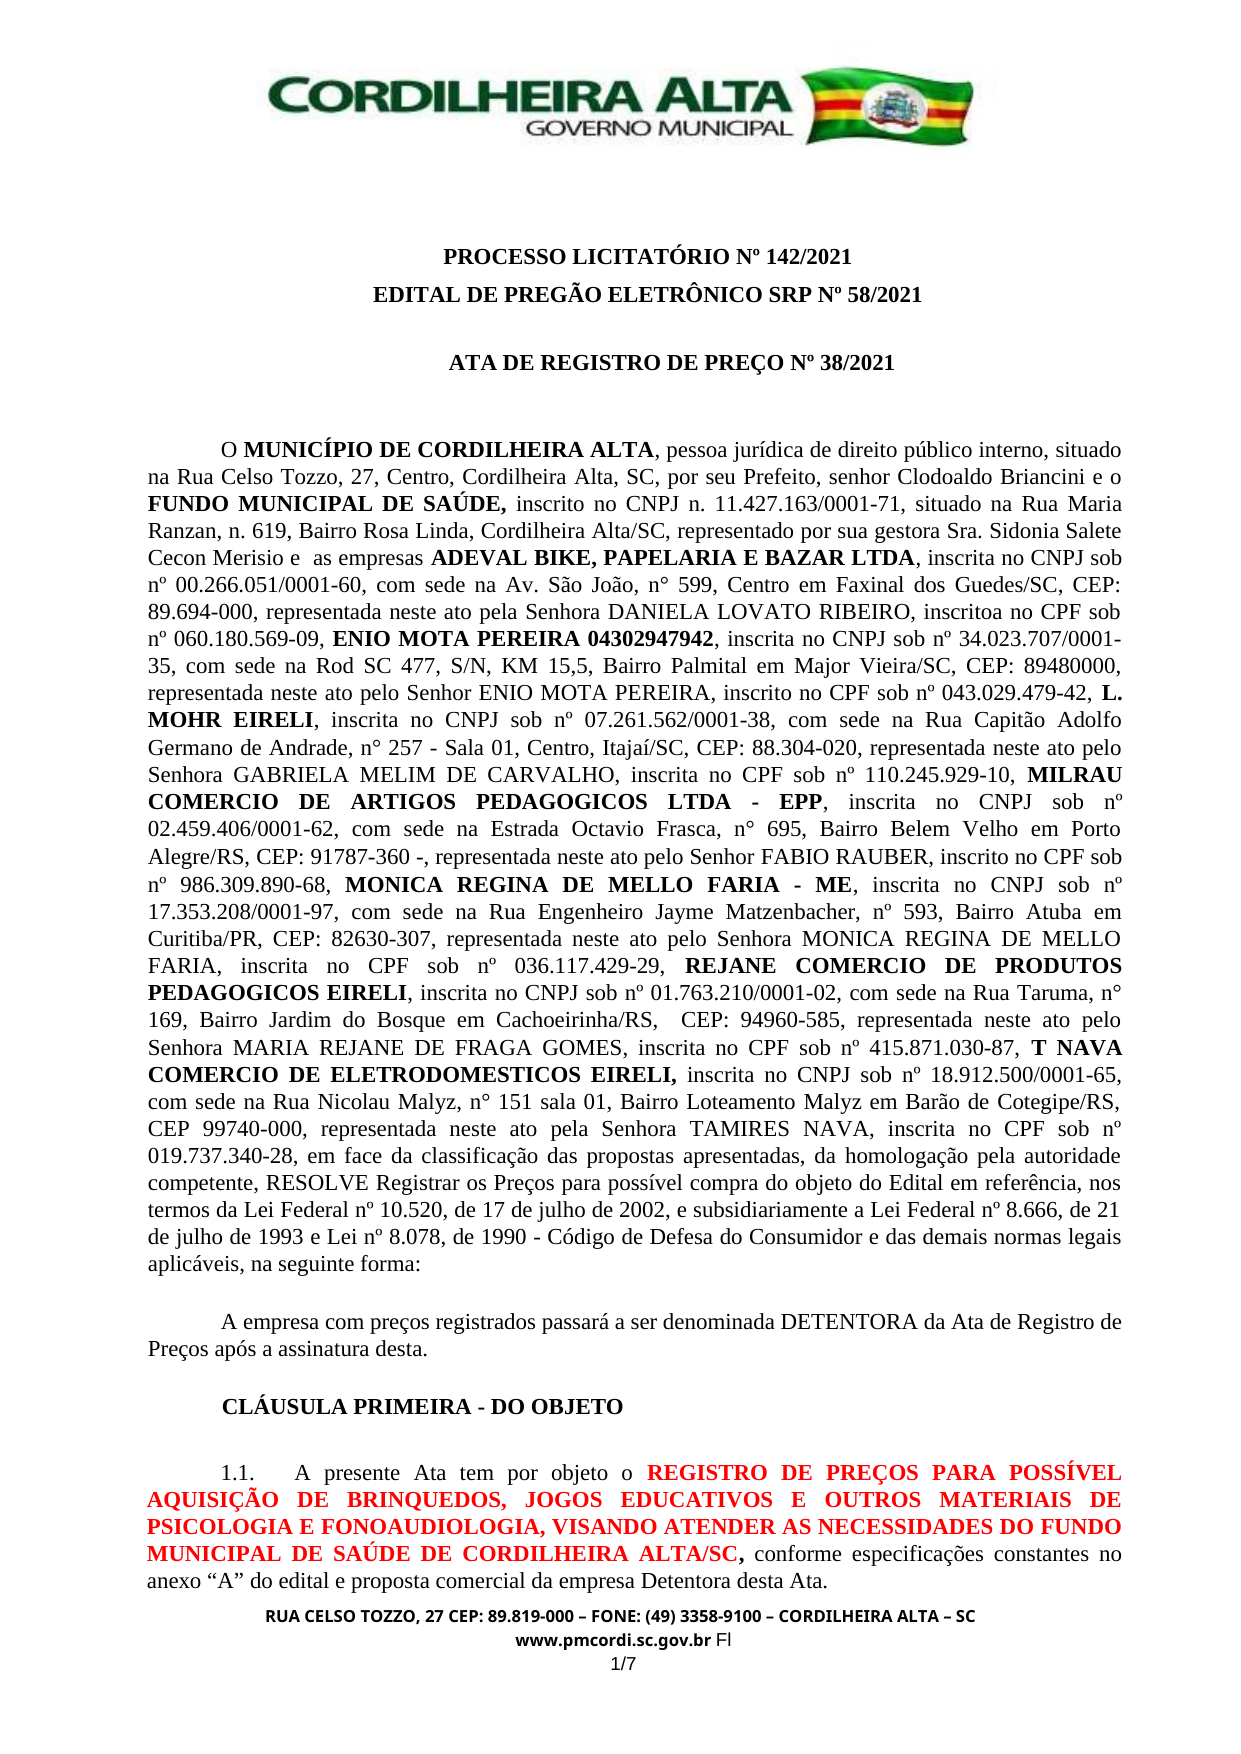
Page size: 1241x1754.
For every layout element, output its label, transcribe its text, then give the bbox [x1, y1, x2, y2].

subtitle CLÁUSULA PRIMEIRA - DO OBJETO [222, 1393, 1114, 1419]
text A empresa com preços registrados passará a ser denominada DETENTORA da Ata de Registro de Preços após a assinatura desta. [148, 1308, 1123, 1361]
list A presente Ata tem por objeto o REGISTRO DE PREÇOS PARA POSSÍVEL AQUISIÇÃO DE BRINQUEDOS, JOGOS EDUCATIVOS E OUTROS MATERIAIS DE PSICOLOGIA E FONOAUDIOLOGIA, VISANDO ATENDER AS NECESSIDADES DO FUNDO MUNICIPAL DE SAÚDE DE CORDILHEIRA ALTA/SC, conforme especificações constantes no anexo “A” do edital e proposta comercial da empresa Detentora desta Ata. [147, 1459, 1123, 1594]
picture [245, 43, 997, 171]
text EDITAL DE PREGÃO ELETRÔNICO SRP Nº 58/2021 [177, 282, 1119, 308]
text ATA DE REGISTRO DE PREÇO Nº 38/2021 [221, 349, 1123, 375]
text O MUNICÍPIO DE CORDILHEIRA ALTA, pessoa jurídica de direito público interno, situado na Rua Celso Tozzo, 27, Centro, Cordilheira Alta, SC, por seu Prefeito, senhor Clodoaldo Briancini e o FUNDO MUNICIPAL DE SAÚDE, inscrito no CNPJ n. 11.427.163/0001-71, situado na Rua Maria Ranzan, n. 619, Bairro Rosa Linda, Cordilheira Alta/SC, representado por sua gestora Sra. Sidonia Salete Cecon Merisio e as empresas ADEVAL BIKE, PAPELARIA E BAZAR LTDA, inscrita no CNPJ sob nº 00.266.051/0001-60, com sede na Av. São João, n° 599, Centro em Faxinal dos Guedes/SC, CEP: 89.694-000, representada neste ato pela Senhora DANIELA LOVATO RIBEIRO, inscritoa no CPF sob nº 060.180.569-09, ENIO MOTA PEREIRA 04302947942, inscrita no CNPJ sob nº 34.023.707/0001-35, com sede na Rod SC 477, S/N, KM 15,5, Bairro Palmital em Major Vieira/SC, CEP: 89480000, representada neste ato pelo Senhor ENIO MOTA PEREIRA, inscrito no CPF sob nº 043.029.479-42, L. MOHR EIRELI, inscrita no CNPJ sob nº 07.261.562/0001-38, com sede na Rua Capitão Adolfo Germano de Andrade, n° 257 - Sala 01, Centro, Itajaí/SC, CEP: 88.304-020, representada neste ato pelo Senhora GABRIELA MELIM DE CARVALHO, inscrita no CPF sob nº 110.245.929-10, MILRAU COMERCIO DE ARTIGOS PEDAGOGICOS LTDA - EPP, inscrita no CNPJ sob nº 02.459.406/0001-62, com sede na Estrada Octavio Frasca, n° 695, Bairro Belem Velho em Porto Alegre/RS, CEP: 91787-360 -, representada neste ato pelo Senhor FABIO RAUBER, inscrito no CPF sob nº 986.309.890-68, MONICA REGINA DE MELLO FARIA - ME, inscrita no CNPJ sob nº 17.353.208/0001-97, com sede na Rua Engenheiro Jayme Matzenbacher, nº 593, Bairro Atuba em Curitiba/PR, CEP: 82630-307, representada neste ato pelo Senhora MONICA REGINA DE MELLO FARIA, inscrita no CPF sob nº 036.117.429-29, REJANE COMERCIO DE PRODUTOS PEDAGOGICOS EIRELI, inscrita no CNPJ sob nº 01.763.210/0001-02, com sede na Rua Taruma, n° 169, Bairro Jardim do Bosque em Cachoeirinha/RS, CEP: 94960-585, representada neste ato pelo Senhora MARIA REJANE DE FRAGA GOMES, inscrita no CPF sob nº 415.871.030-87, T NAVA COMERCIO DE ELETRODOMESTICOS EIRELI, inscrita no CNPJ sob nº 18.912.500/0001-65, com sede na Rua Nicolau Malyz, n° 151 sala 01, Bairro Loteamento Malyz em Barão de Cotegipe/RS, CEP 99740-000, representada neste ato pela Senhora TAMIRES NAVA, inscrita no CPF sob nº 019.737.340-28, em face da classificação das propostas apresentadas, da homologação pela autoridade competente, RESOLVE Registrar os Preços para possível compra do objeto do Edital em referência, nos termos da Lei Federal nº 10.520, de 17 de julho de 2002, e subsidiariamente a Lei Federal nº 8.666, de 21 de julho de 1993 e Lei nº 8.078, de 1990 - Código de Defesa do Consumidor e das demais normas legais aplicáveis, na seguinte forma: [148, 436, 1123, 1277]
text PROCESSO LICITATÓRIO Nº 142/2021 [177, 243, 1119, 269]
